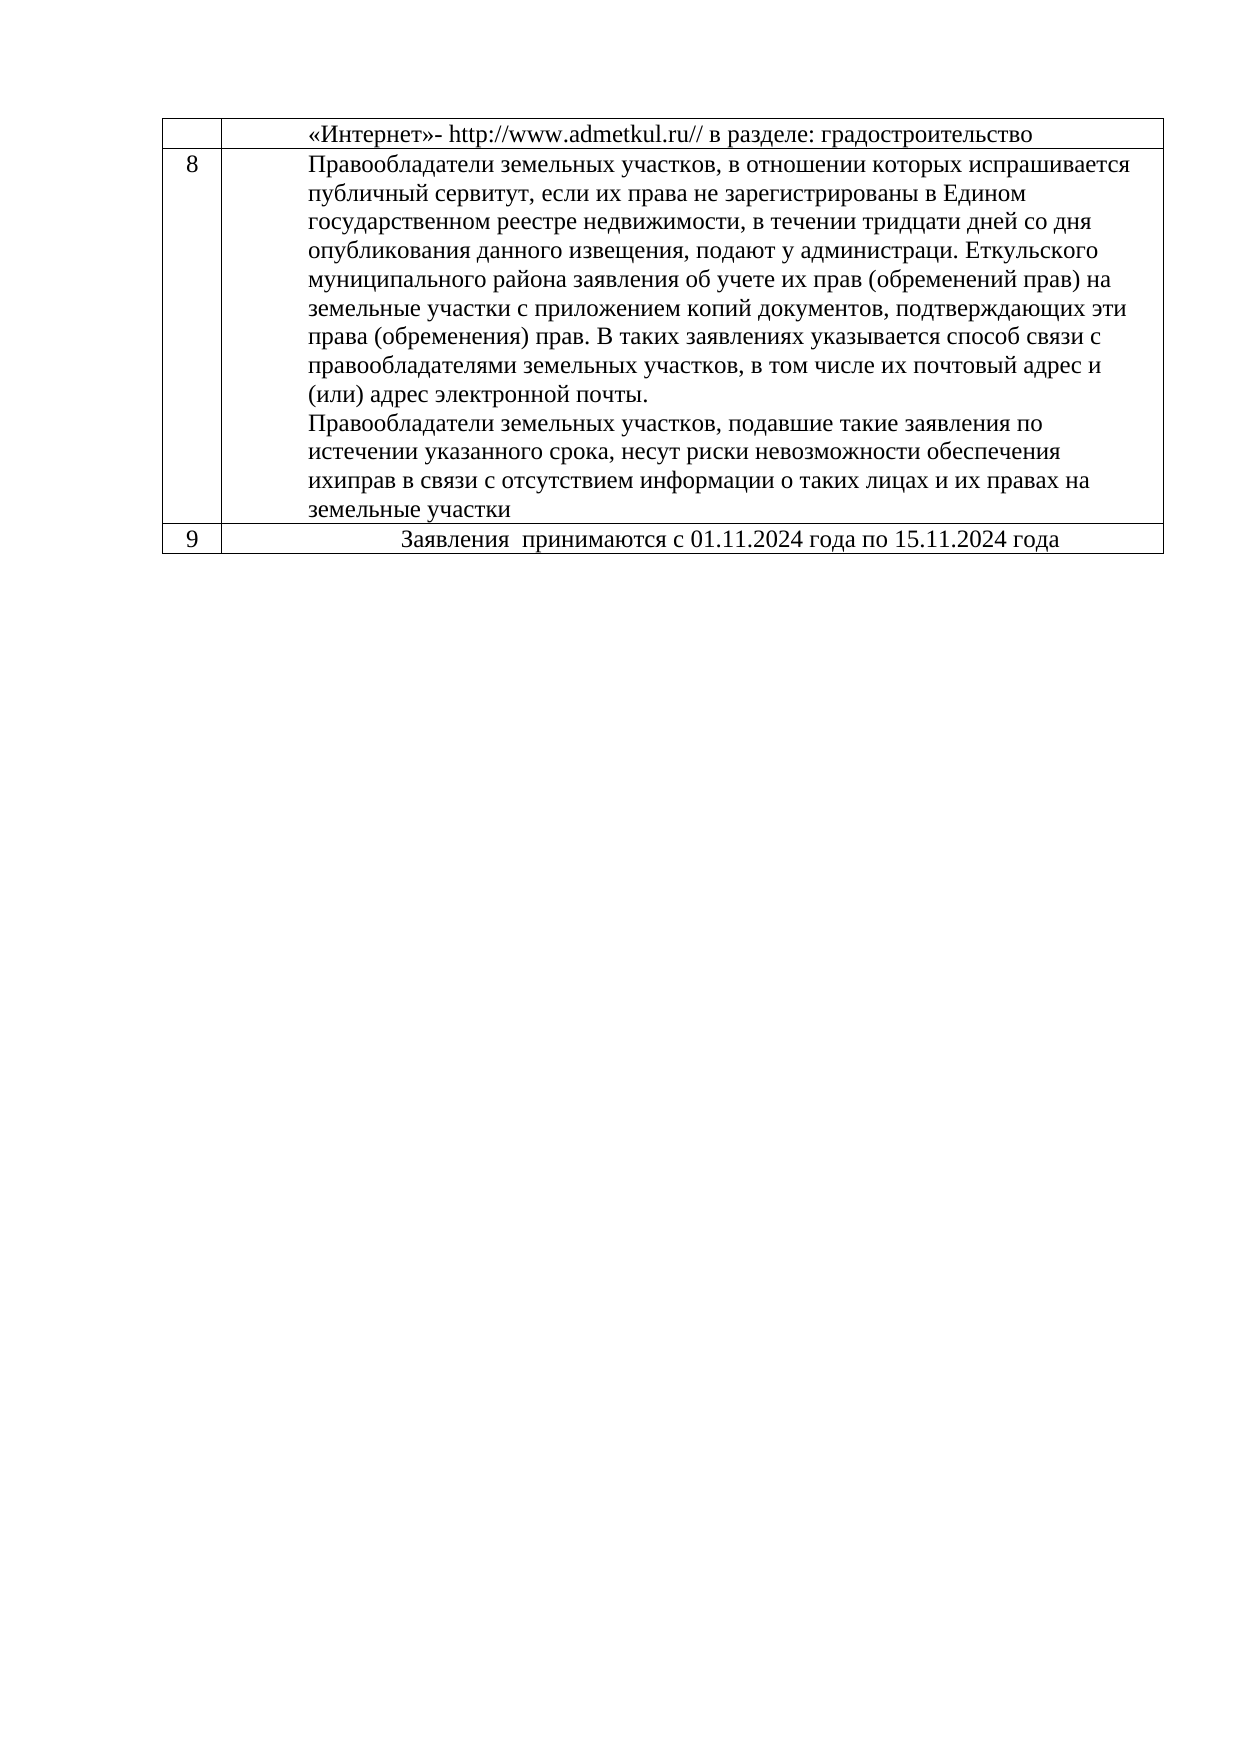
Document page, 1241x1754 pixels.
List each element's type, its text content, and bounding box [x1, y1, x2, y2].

table_cell Правообладатели земельных участков, в отношении которых испрашивается публичный сервитут, если их права не зарегистрированы в Едином государственном реестре недвижимости, в течении тридцати дней со дня опубликования данного извещения, подают у администраци. Еткульского муниципального района заявления об учете их прав (обременений прав) на земельные участки с приложением копий документов, подтверждающих эти права (обременения) прав. В таких заявлениях указывается способ связи с правообладателями земельных участков, в том числе их почтовый адрес и (или) адрес электронной почты. Правообладатели земельных участков, подавшие такие заявления по истечении указанного срока, несут риски невозможности обеспечения ихиправ в связи с отсутствием информации о таких лицах и их правах на земельные участки [222, 149, 1163, 523]
table_cell 7 [163, 119, 221, 148]
table_cell 9 [163, 524, 221, 552]
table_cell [222, 119, 1163, 148]
table_cell Заявления принимаются с 01.11.2024 года по 15.11.2024 года [222, 524, 1163, 552]
table_cell 8 [163, 149, 221, 523]
